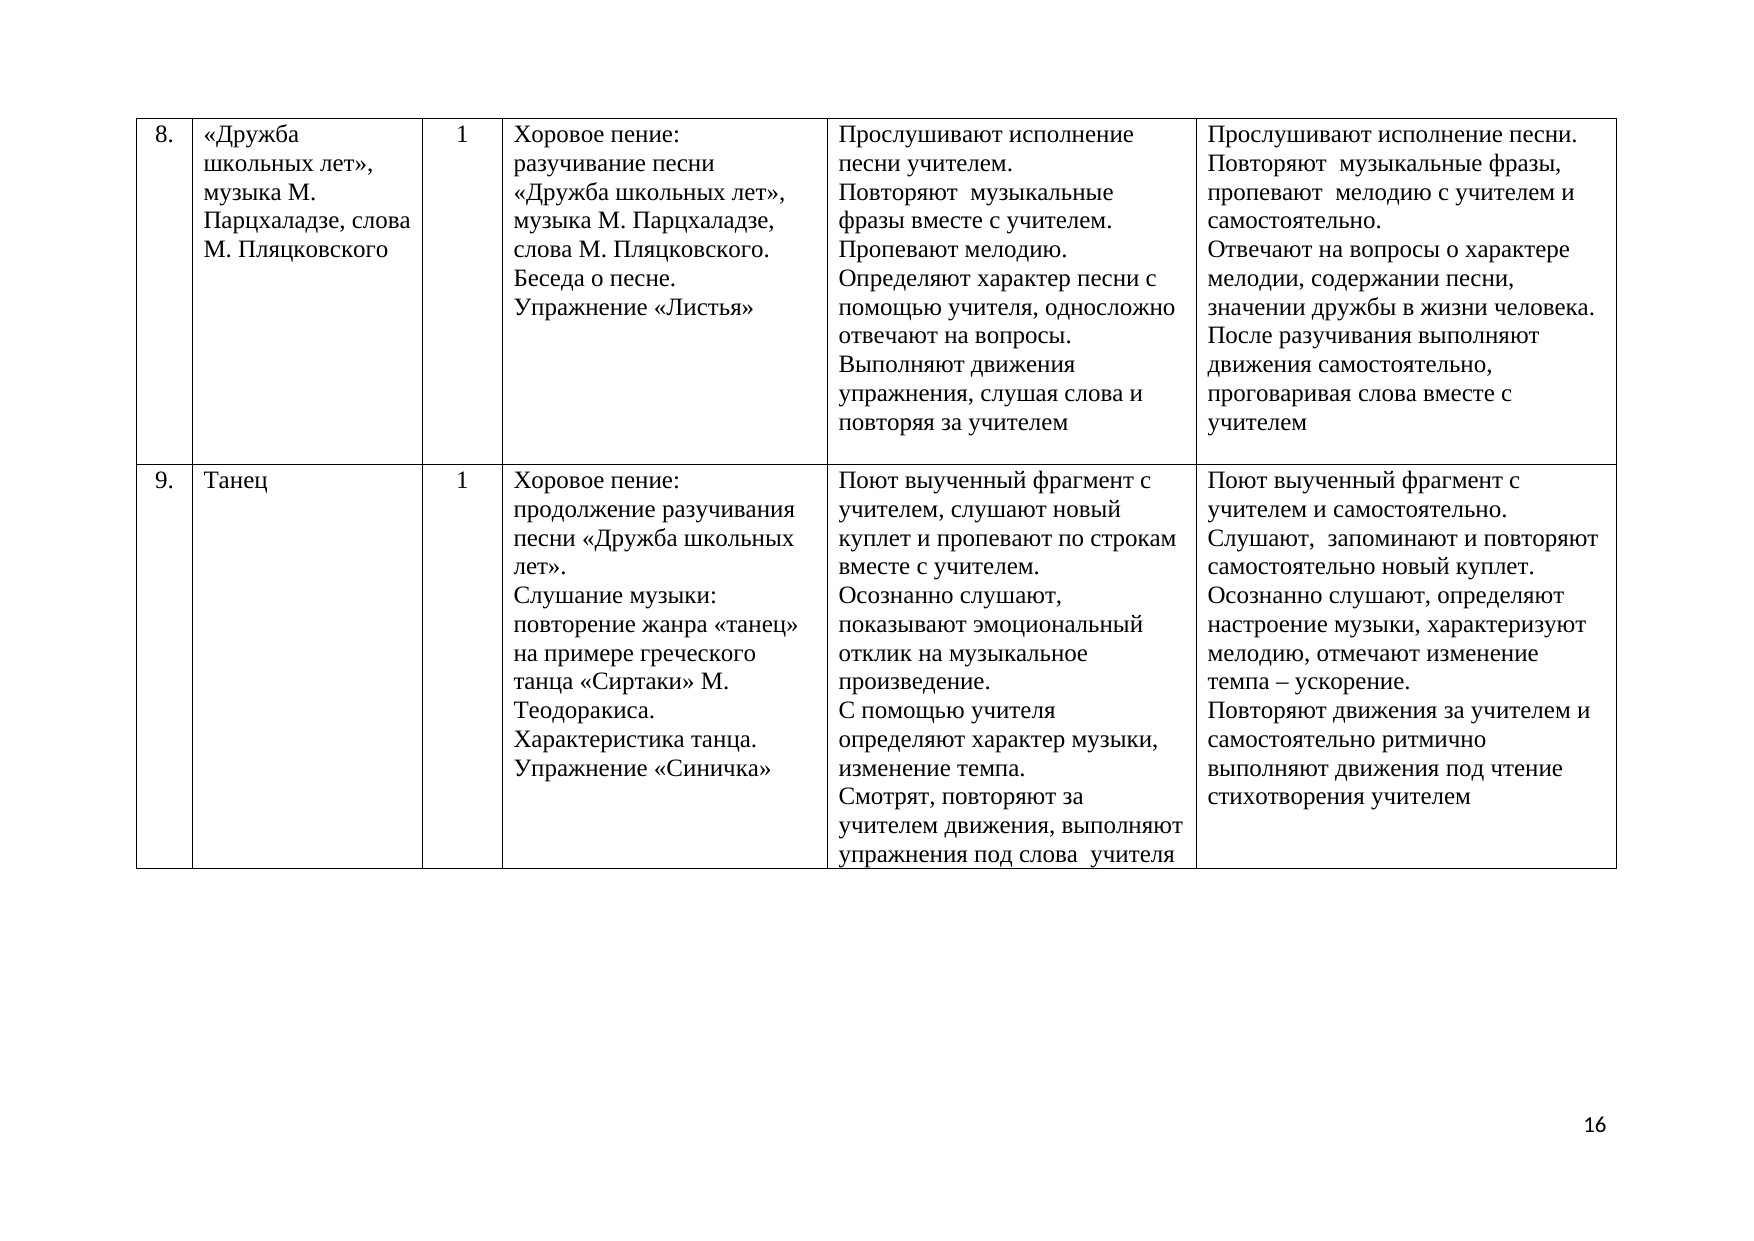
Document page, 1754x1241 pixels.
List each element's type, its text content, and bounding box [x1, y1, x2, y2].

table_cell Прослушивают исполнение песни учителем. Повторяют музыкальные фразы вместе с учителем. Пропевают мелодию. Определяют характер песни с помощью учителя, односложно отвечают на вопросы. Выполняют движения упражнения, слушая слова и повторяя за учителем [828, 119, 1196, 464]
table_cell Хоровое пение: разучивание песни «Дружба школьных лет», музыка М. Парцхаладзе, слова М. Пляцковского. Беседа о песне. Упражнение «Листья» [503, 119, 827, 464]
table_cell Поют выученный фрагмент с учителем и самостоятельно. Слушают, запоминают и повторяют самостоятельно новый куплет. Осознанно слушают, определяют настроение музыки, характеризуют мелодию, отмечают изменение темпа – ускорение. Повторяют движения за учителем и самостоятельно ритмично выполняют движения под чтение стихотворения учителем [1197, 465, 1616, 868]
table_cell Хоровое пение: продолжение разучивания песни «Дружба школьных лет». Слушание музыки: повторение жанра «танец» на примере греческого танца «Сиртаки» М. Теодоракиса. Характеристика танца. Упражнение «Синичка» [503, 465, 827, 868]
table_cell «Дружба школьных лет», музыка М. Парцхаладзе, слова М. Пляцковского [193, 119, 422, 464]
table_cell 9. [137, 465, 192, 868]
table_cell 8. [137, 119, 192, 464]
table_cell Танец [193, 465, 422, 868]
table_cell Прослушивают исполнение песни. Повторяют музыкальные фразы, пропевают мелодию с учителем и самостоятельно. Отвечают на вопросы о характере мелодии, содержании песни, значении дружбы в жизни человека. После разучивания выполняют движения самостоятельно, проговаривая слова вместе с учителем [1197, 119, 1616, 464]
table_cell 1 [423, 465, 502, 868]
table_cell Поют выученный фрагмент с учителем, слушают новый куплет и пропевают по строкам вместе с учителем. Осознанно слушают, показывают эмоциональный отклик на музыкальное произведение. С помощью учителя определяют характер музыки, изменение темпа. Смотрят, повторяют за учителем движения, выполняют упражнения под слова учителя [828, 465, 1196, 868]
table_cell 1 [423, 119, 502, 464]
